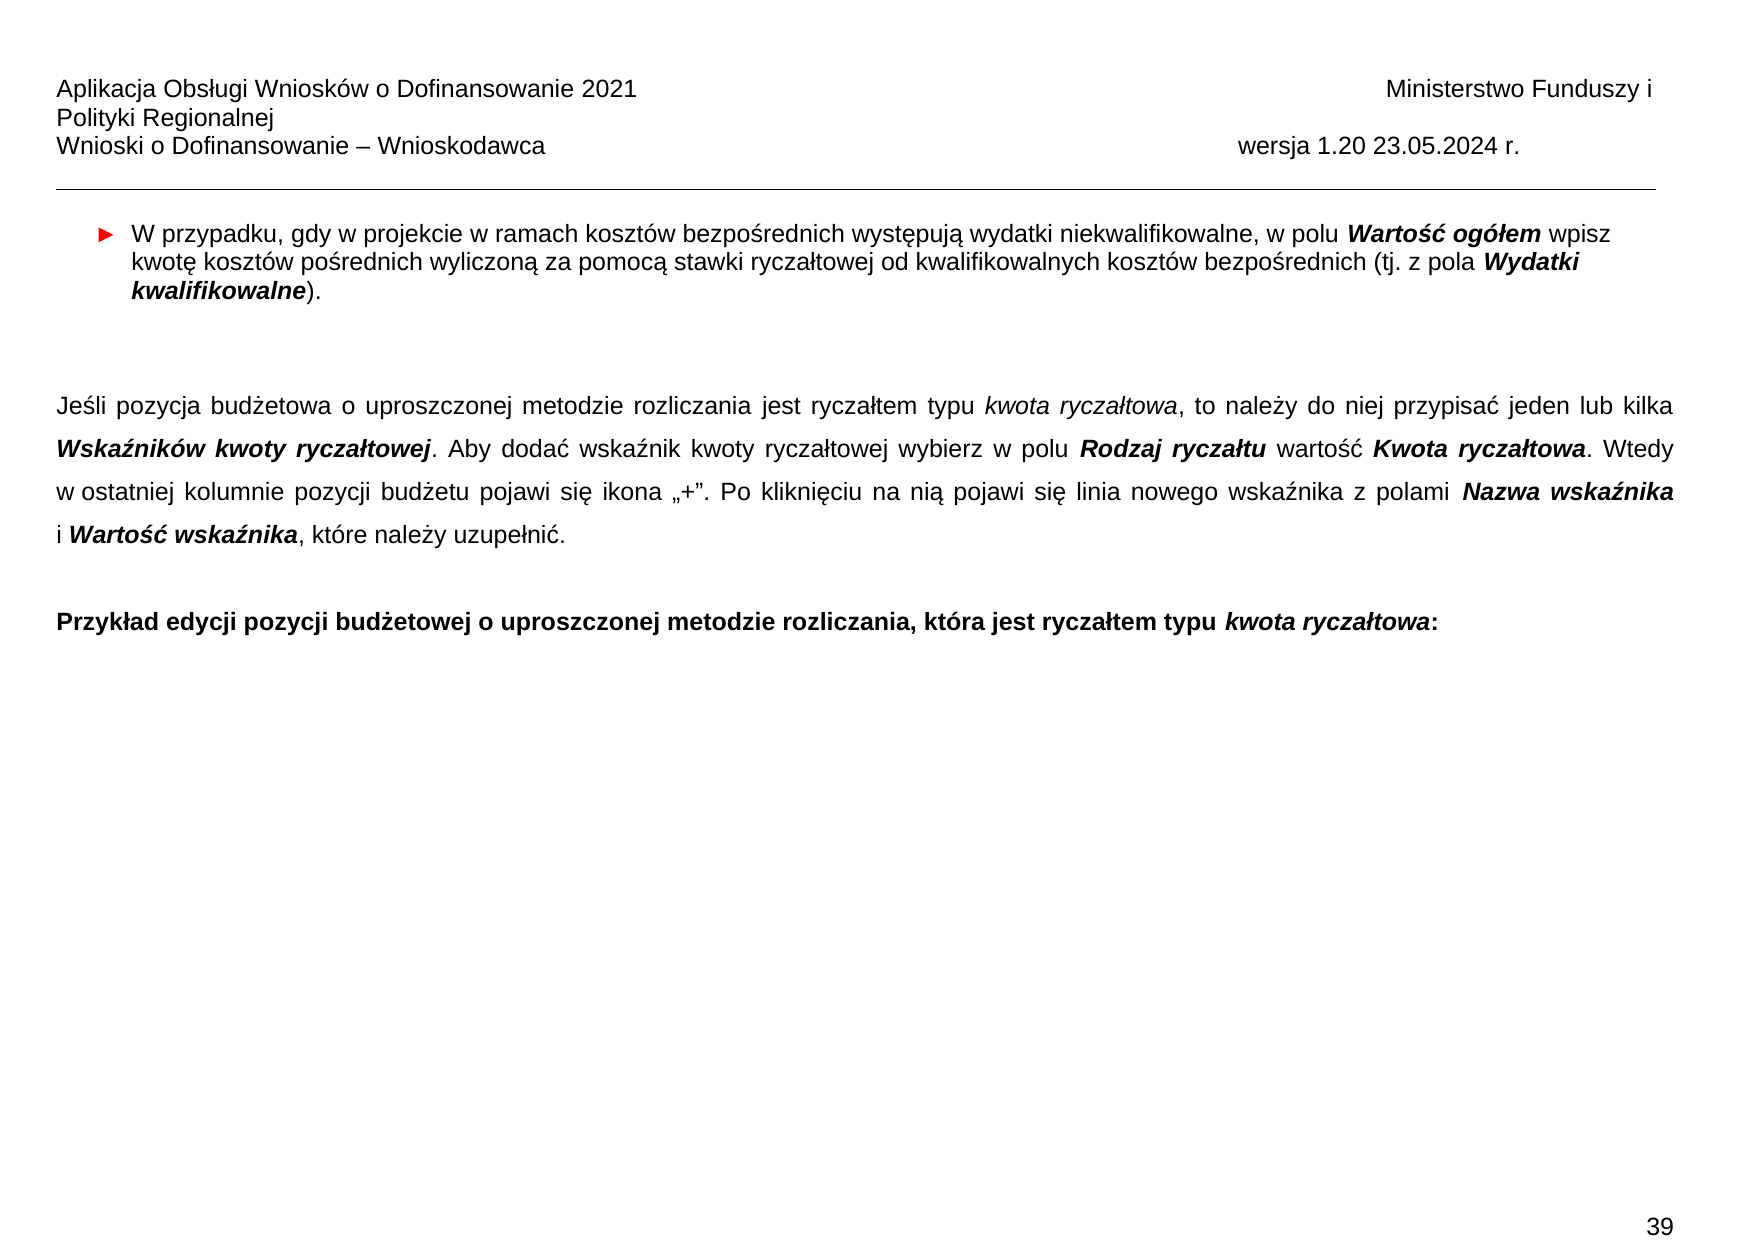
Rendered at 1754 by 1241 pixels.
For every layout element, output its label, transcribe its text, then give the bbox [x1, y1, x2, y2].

text Przykład edycji pozycji budżetowej o uproszczonej metodzie rozliczania, która jest ryczałtem typu kwota ryczałtowa: [56, 607, 1674, 636]
text Jeśli pozycja budżetowa o uproszczonej metodzie rozliczania jest ryczałtem typu kwota ryczałtowa, to należy do niej przypisać jeden lub kilka Wskaźników kwoty ryczałtowej. Aby dodać wskaźnik kwoty ryczałtowej wybierz w polu Rodzaj ryczałtu wartość Kwota ryczałtowa. Wtedy w ostatniej kolumnie pozycji budżetu pojawi się ikona „+”. Po kliknięciu na nią pojawi się linia nowego wskaźnika z polami Nazwa wskaźnika i Wartość wskaźnika, które należy uzupełnić. [56, 391, 1674, 549]
list W przypadku, gdy w projekcie w ramach kosztów bezpośrednich występują wydatki niekwalifikowalne, w polu Wartość ogółem wpisz kwotę kosztów pośrednich wyliczoną za pomocą stawki ryczałtowej od kwalifikowalnych kosztów bezpośrednich (tj. z pola Wydatki kwalifikowalne). [94, 219, 1674, 305]
